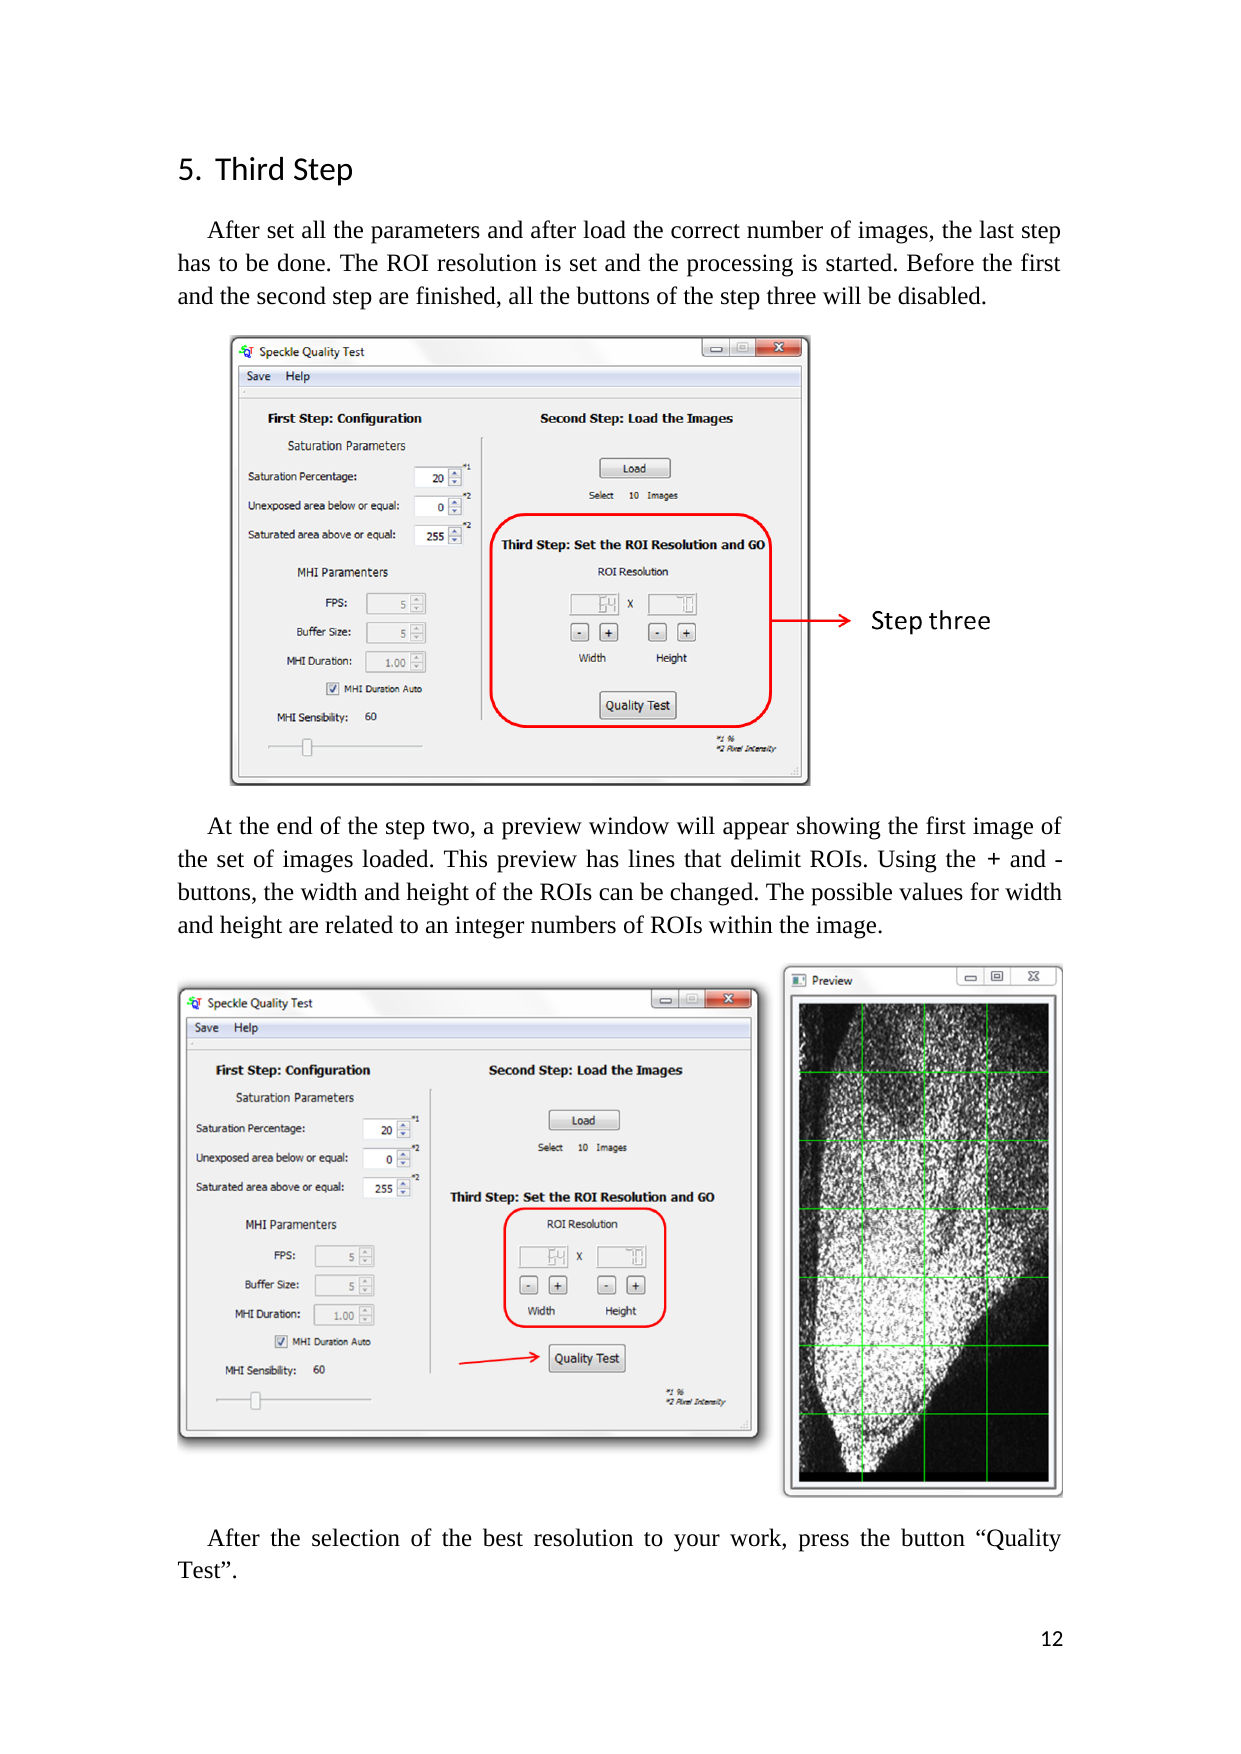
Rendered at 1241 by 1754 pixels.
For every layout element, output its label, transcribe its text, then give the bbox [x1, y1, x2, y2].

text At the end of the step two, a preview window will appear showing the first image of the set of images loaded. This preview has lines that delimit ROIs. Using the + and - buttons, the width and height of the ROIs can be changed. The possible values for width and height are related to an integer numbers of ROIs within the image. [177, 811, 1063, 939]
picture [177, 963, 1063, 1498]
text After the selection of the best resolution to your work, press the button “Quality Test”. [177, 1523, 1063, 1584]
picture [229, 335, 1011, 786]
text After set all the parameters and after load the correct number of images, the last step has to be done. The ROI resolution is set and the processing is started. Before the first and the second step are finished, all the buttons of the step three will be disabled. [177, 215, 1063, 310]
list Third Step [177, 148, 1063, 188]
